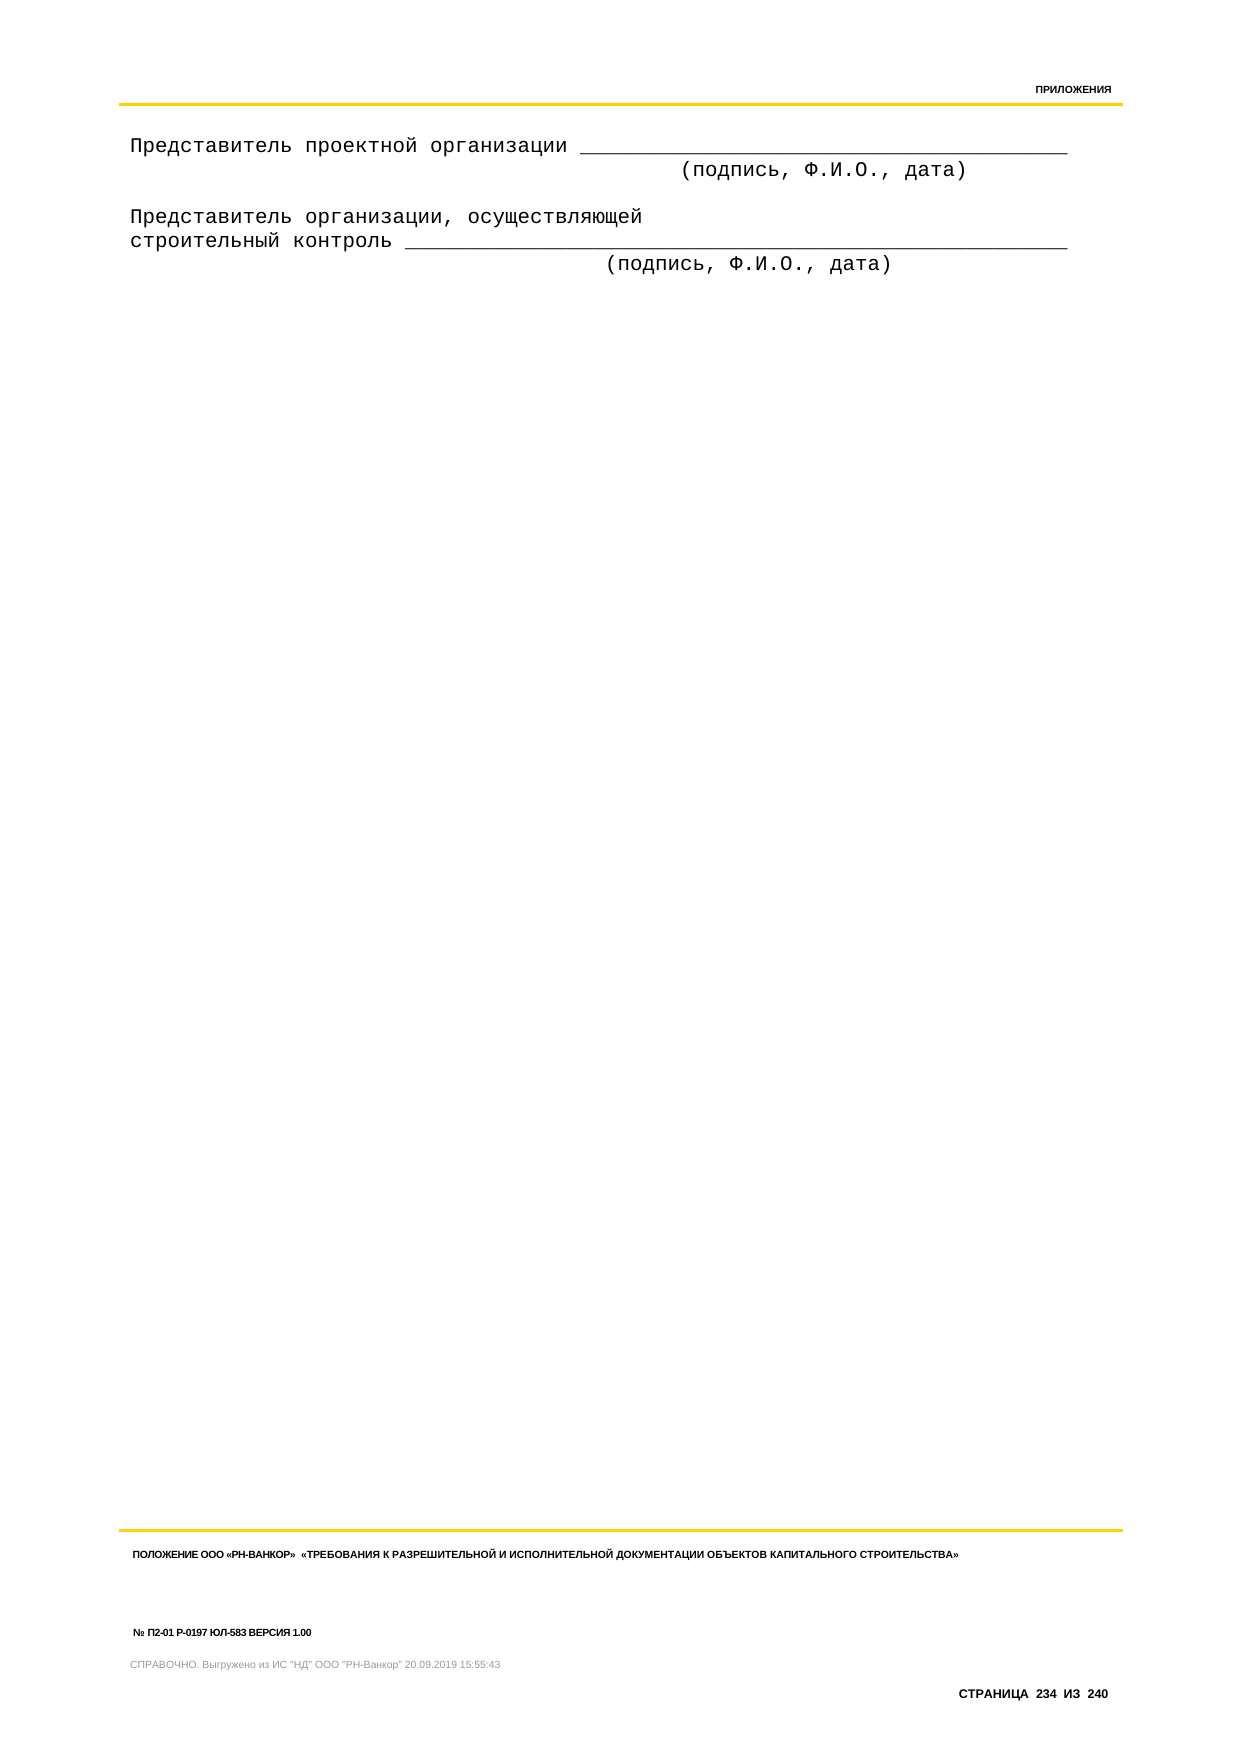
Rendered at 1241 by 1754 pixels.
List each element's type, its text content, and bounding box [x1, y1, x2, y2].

text Представитель организации, осуществляющей [130, 206, 1134, 229]
text (подпись, Ф.И.О., дата) [130, 253, 1134, 277]
text строительный контроль _____________________________________________________ [130, 229, 1134, 253]
text (подпись, Ф.И.О., дата) [130, 159, 1134, 182]
text Представитель проектной организации _______________________________________ [130, 135, 1134, 159]
